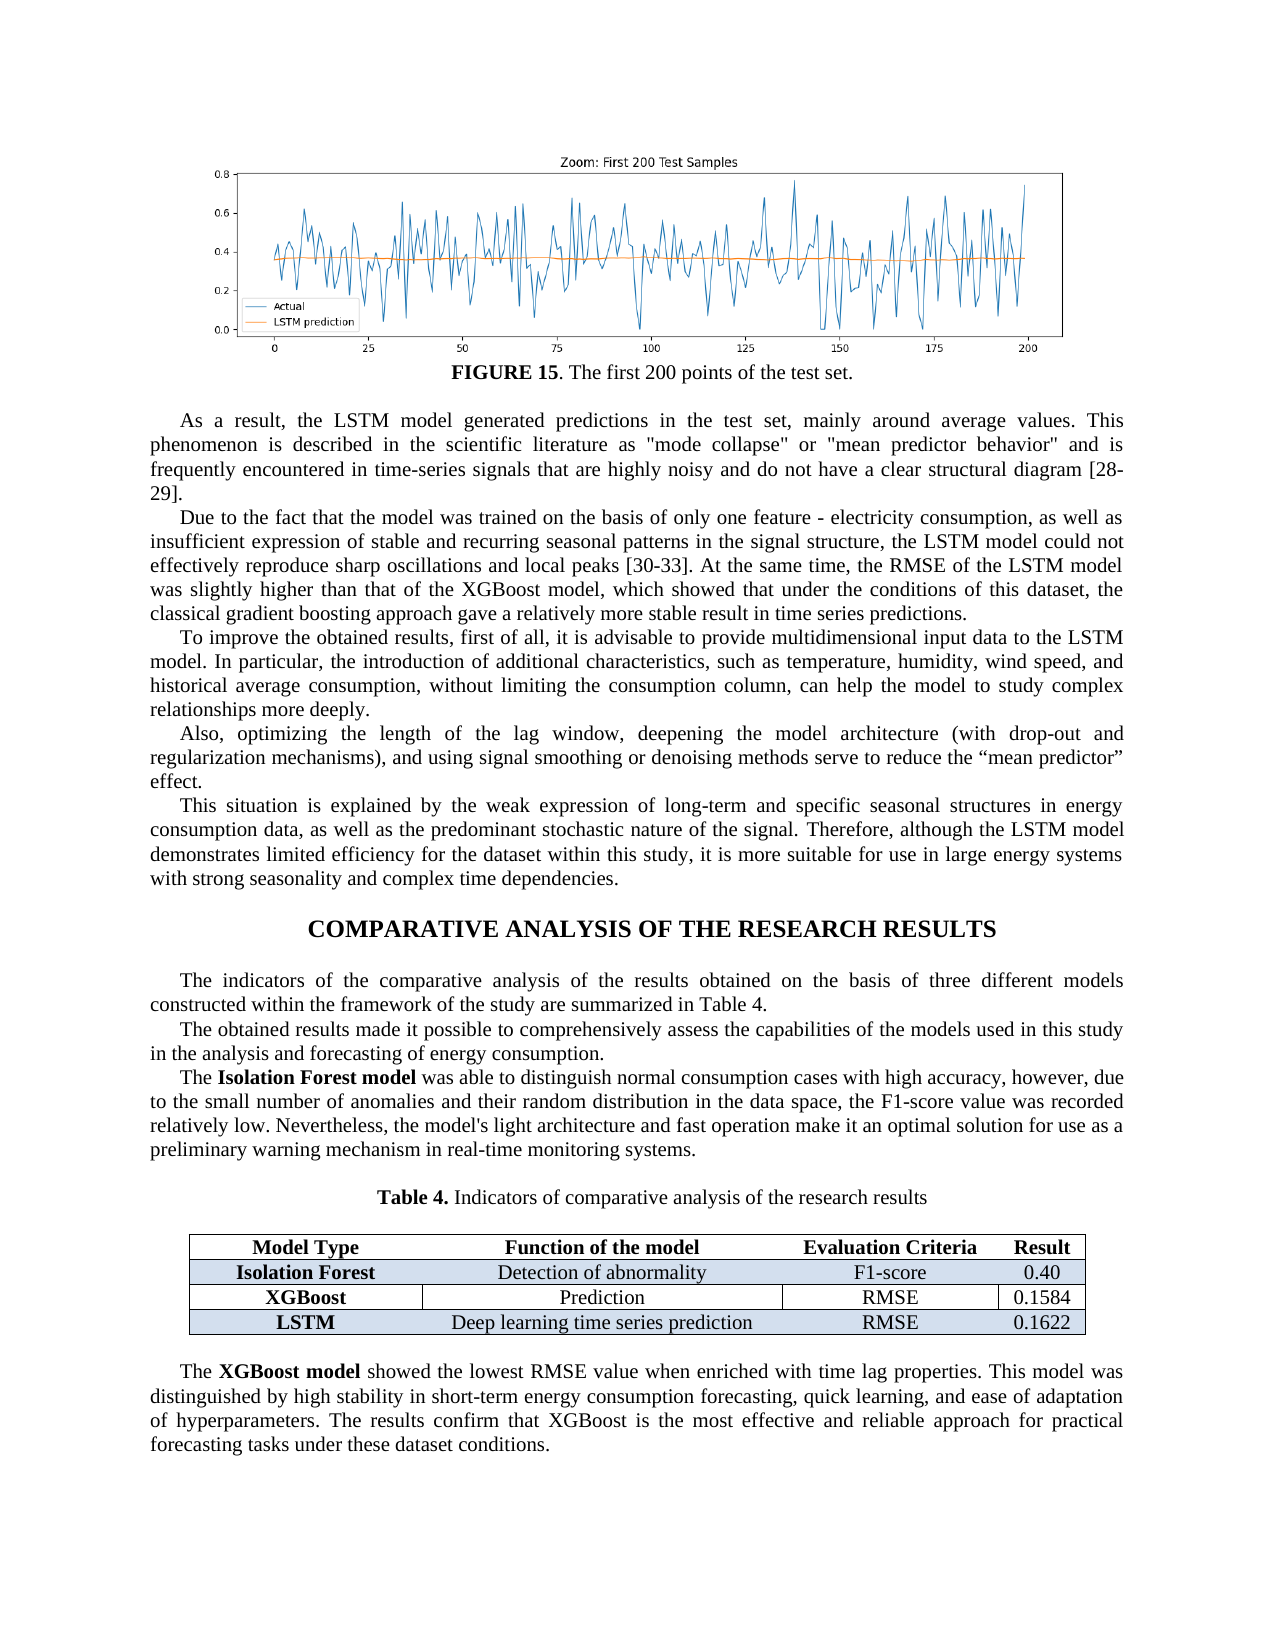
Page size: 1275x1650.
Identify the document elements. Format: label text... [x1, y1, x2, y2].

text The obtained results made it possible to comprehensively assess the capabilities of the models used in this study in the analysis and forecasting of energy consumption. [150, 1016, 1125, 1064]
table_header Function of the model [422, 1235, 782, 1259]
text Table 4. Indicators of comparative analysis of the research results [150, 1185, 1125, 1209]
text Also, optimizing the length of the lag window, deepening the model architecture (with drop-out and regularization mechanisms), and using signal smoothing or denoising methods serve to reduce the “mean predictor” effect. [150, 721, 1125, 793]
text The XGBoost model showed the lowest RMSE value when enriched with time lag properties. This model was distinguished by high stability in short-term energy consumption forecasting, quick learning, and ease of adaptation of hyperparameters. The results confirm that XGBoost is the most effective and reliable approach for practical forecasting tasks under these dataset conditions. [150, 1359, 1125, 1456]
text The indicators of the comparative analysis of the results obtained on the basis of three different models constructed within the framework of the study are summarized in Table 4. [150, 968, 1125, 1016]
text Due to the fact that the model was trained on the basis of only one feature - electricity consumption, as well as insufficient expression of stable and recurring seasonal patterns in the signal structure, the LSTM model could not effectively reproduce sharp oscillations and local peaks [30-33]. At the same time, the RMSE of the LSTM model was slightly higher than that of the XGBoost model, which showed that under the conditions of this dataset, the classical gradient boosting approach gave a relatively more stable result in time series predictions. [150, 504, 1125, 625]
text COMPARATIVE ANALYSIS OF THE RESEARCH RESULTS [150, 914, 1125, 943]
table_cell RMSE [783, 1285, 998, 1309]
text The Isolation Forest model was able to distinguish normal consumption cases with high accuracy, however, due to the small number of anomalies and their random distribution in the data space, the F1-score value was recorded relatively low. Nevertheless, the model's light architecture and fast operation make it an optimal solution for use as a preliminary warning mechanism in real-time monitoring systems. [150, 1064, 1125, 1161]
table_cell LSTM [190, 1310, 422, 1334]
table_cell Deep learning time series prediction [422, 1310, 782, 1334]
table_header Evaluation Criteria [782, 1235, 998, 1259]
table_cell RMSE [782, 1310, 998, 1334]
text FIGURE 15. The first 200 points of the test set. [150, 360, 1125, 384]
table_cell F1-score [782, 1260, 998, 1284]
text This situation is explained by the weak expression of long-term and specific seasonal structures in energy consumption data, as well as the predominant stochastic nature of the signal. Therefore, although the LSTM model demonstrates limited efficiency for the dataset within this study, it is more suitable for use in large energy systems with strong seasonality and complex time dependencies. [150, 793, 1125, 889]
text To improve the obtained results, first of all, it is advisable to provide multidimensional input data to the LSTM model. In particular, the introduction of additional characteristics, such as temperature, humidity, wind speed, and historical average consumption, without limiting the consumption column, can help the model to study complex relationships more deeply. [150, 625, 1125, 721]
table_header Model Type [190, 1235, 422, 1259]
table_cell Prediction [423, 1285, 782, 1309]
table_cell Isolation Forest [190, 1260, 422, 1284]
picture [206, 150, 1069, 361]
table_cell Detection of abnormality [422, 1260, 782, 1284]
table_cell 0.1622 [998, 1310, 1085, 1334]
table_header Result [998, 1235, 1085, 1259]
text As a result, the LSTM model generated predictions in the test set, mainly around average values. This phenomenon is described in the scientific literature as "mode collapse" or "mean predictor behavior" and is frequently encountered in time-series signals that are highly noisy and do not have a clear structural diagram [28-29]. [150, 408, 1125, 504]
table_cell XGBoost [190, 1285, 422, 1309]
table_cell 0.1584 [999, 1285, 1085, 1309]
table_cell 0.40 [998, 1260, 1085, 1284]
